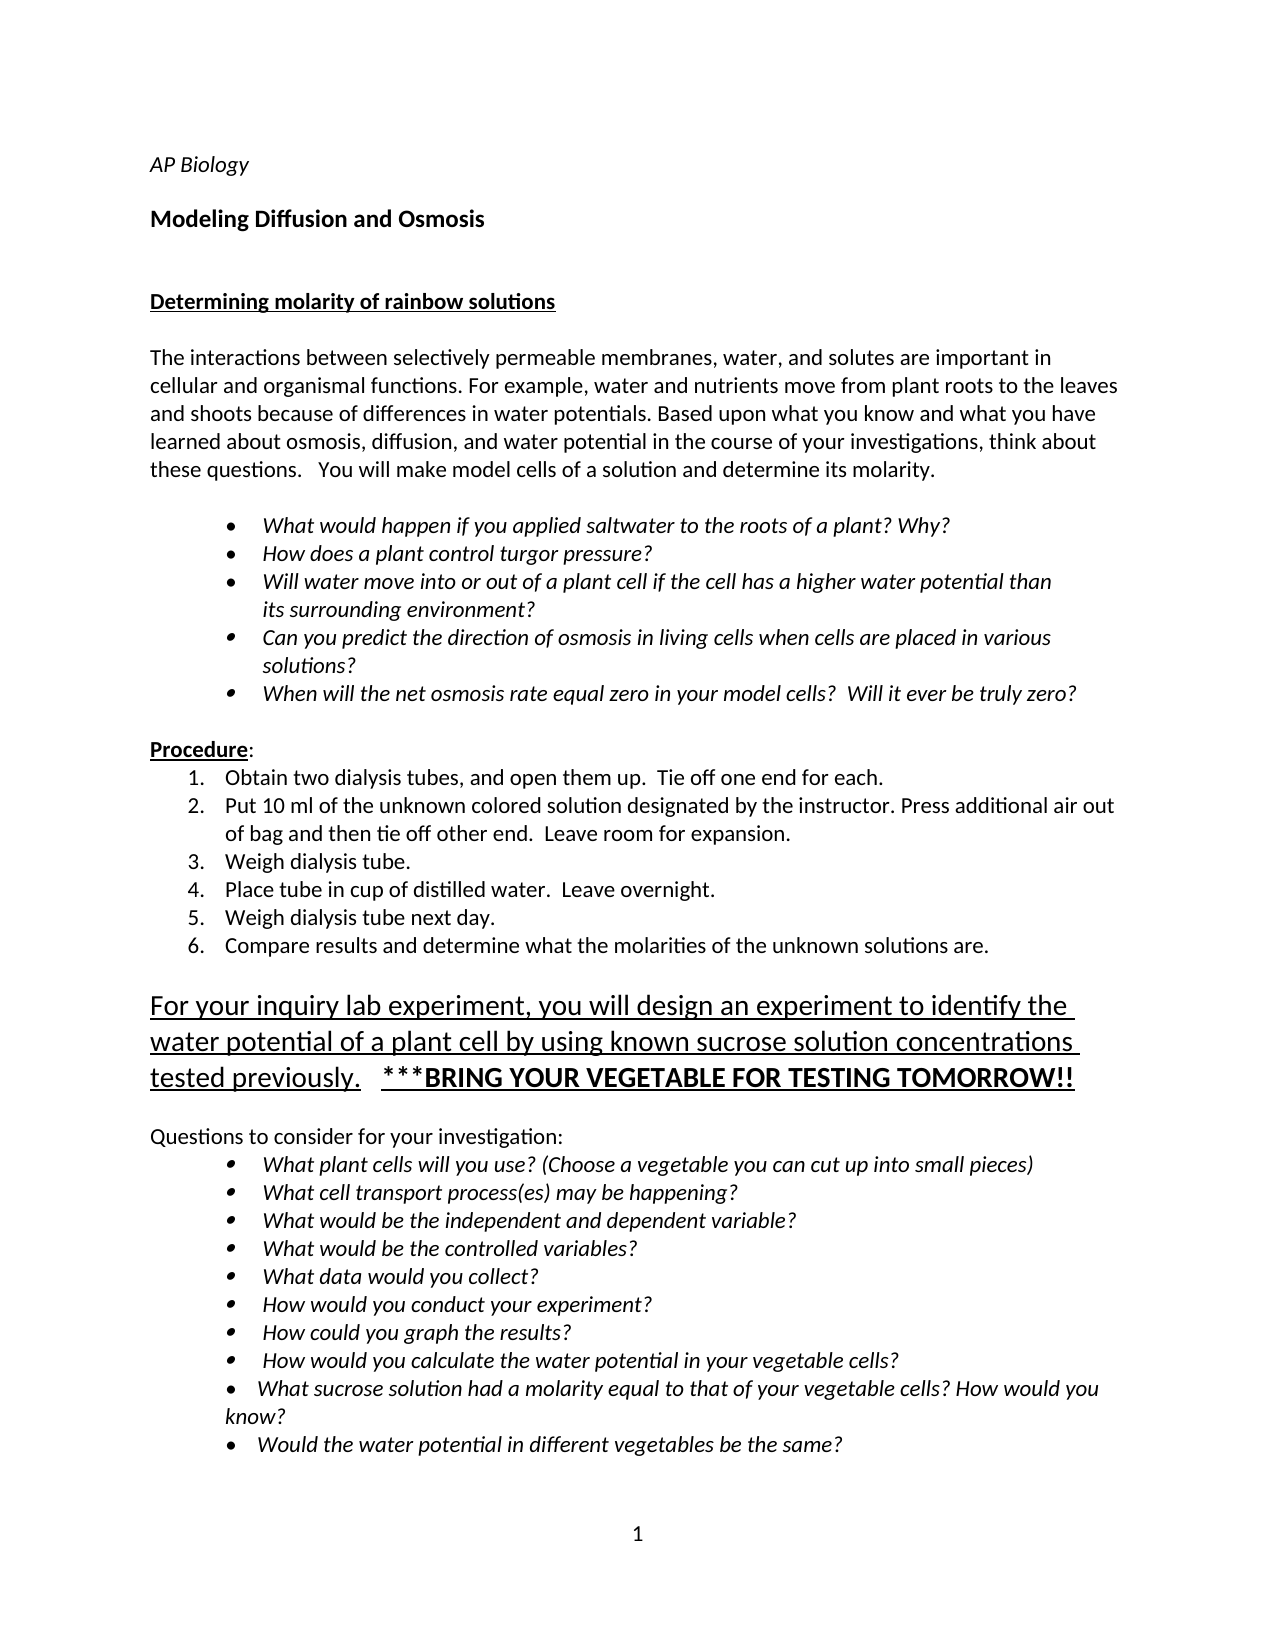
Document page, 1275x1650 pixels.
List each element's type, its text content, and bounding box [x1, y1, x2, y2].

text • What sucrose solution had a molarity equal to that of your vegetable cells? How would you know? [225, 1374, 1125, 1431]
text Questions to consider for your investigation: [150, 1122, 1125, 1150]
text Procedure: [150, 735, 1125, 763]
list Place tube in cup of distilled water. Leave overnight. [187, 875, 1125, 903]
list What cell transport process(es) may be happening? [225, 1178, 1125, 1206]
list What data would you collect? [225, 1262, 1125, 1290]
list Weigh dialysis tube. [187, 847, 1125, 875]
text Modeling Diffusion and Osmosis [150, 203, 1125, 233]
text AP Biology [150, 150, 1125, 178]
list How does a plant control turgor pressure? [225, 539, 1125, 567]
list Weigh dialysis tube next day. [187, 903, 1125, 931]
list When will the net osmosis rate equal zero in your model cells? Will it ever be truly zero? [225, 679, 1125, 707]
text Determining molarity of rainbow solutions [150, 287, 1125, 315]
list What would be the independent and dependent variable? [225, 1206, 1125, 1234]
list How could you graph the results? [225, 1318, 1125, 1346]
list Compare results and determine what the molarities of the unknown solutions are. [187, 931, 1125, 959]
text • Would the water potential in different vegetables be the same? [225, 1431, 1125, 1458]
list What would happen if you applied saltwater to the roots of a plant? Why? [225, 511, 1125, 539]
list How would you conduct your experiment? [225, 1290, 1125, 1318]
list Put 10 ml of the unknown colored solution designated by the instructor. Press additional air out of bag and then tie off other end. Leave room for expansion. [187, 791, 1125, 847]
list How would you calculate the water potential in your vegetable cells? [225, 1346, 1125, 1374]
list its surrounding environment? [262, 595, 1125, 623]
list What would be the controlled variables? [225, 1234, 1125, 1262]
list Will water move into or out of a plant cell if the cell has a higher water potential than [225, 567, 1125, 595]
list What plant cells will you use? (Choose a vegetable you can cut up into small pieces) [225, 1150, 1125, 1178]
text The interactions between selectively permeable membranes, water, and solutes are important in cellular and organismal functions. For example, water and nutrients move from plant roots to the leaves and shoots because of differences in water potentials. Based upon what you know and what you have learned about osmosis, diffusion, and water potential in the course of your investigations, think about these questions. You will make model cells of a solution and determine its molarity. [150, 343, 1125, 483]
text For your inquiry lab experiment, you will design an experiment to identify the water potential of a plant cell by using known sucrose solution concentrations tested previously. ***BRING YOUR VEGETABLE FOR TESTING TOMORROW!! [150, 987, 1125, 1094]
list Can you predict the direction of osmosis in living cells when cells are placed in various solutions? [225, 623, 1125, 679]
list Obtain two dialysis tubes, and open them up. Tie off one end for each. [187, 763, 1125, 791]
